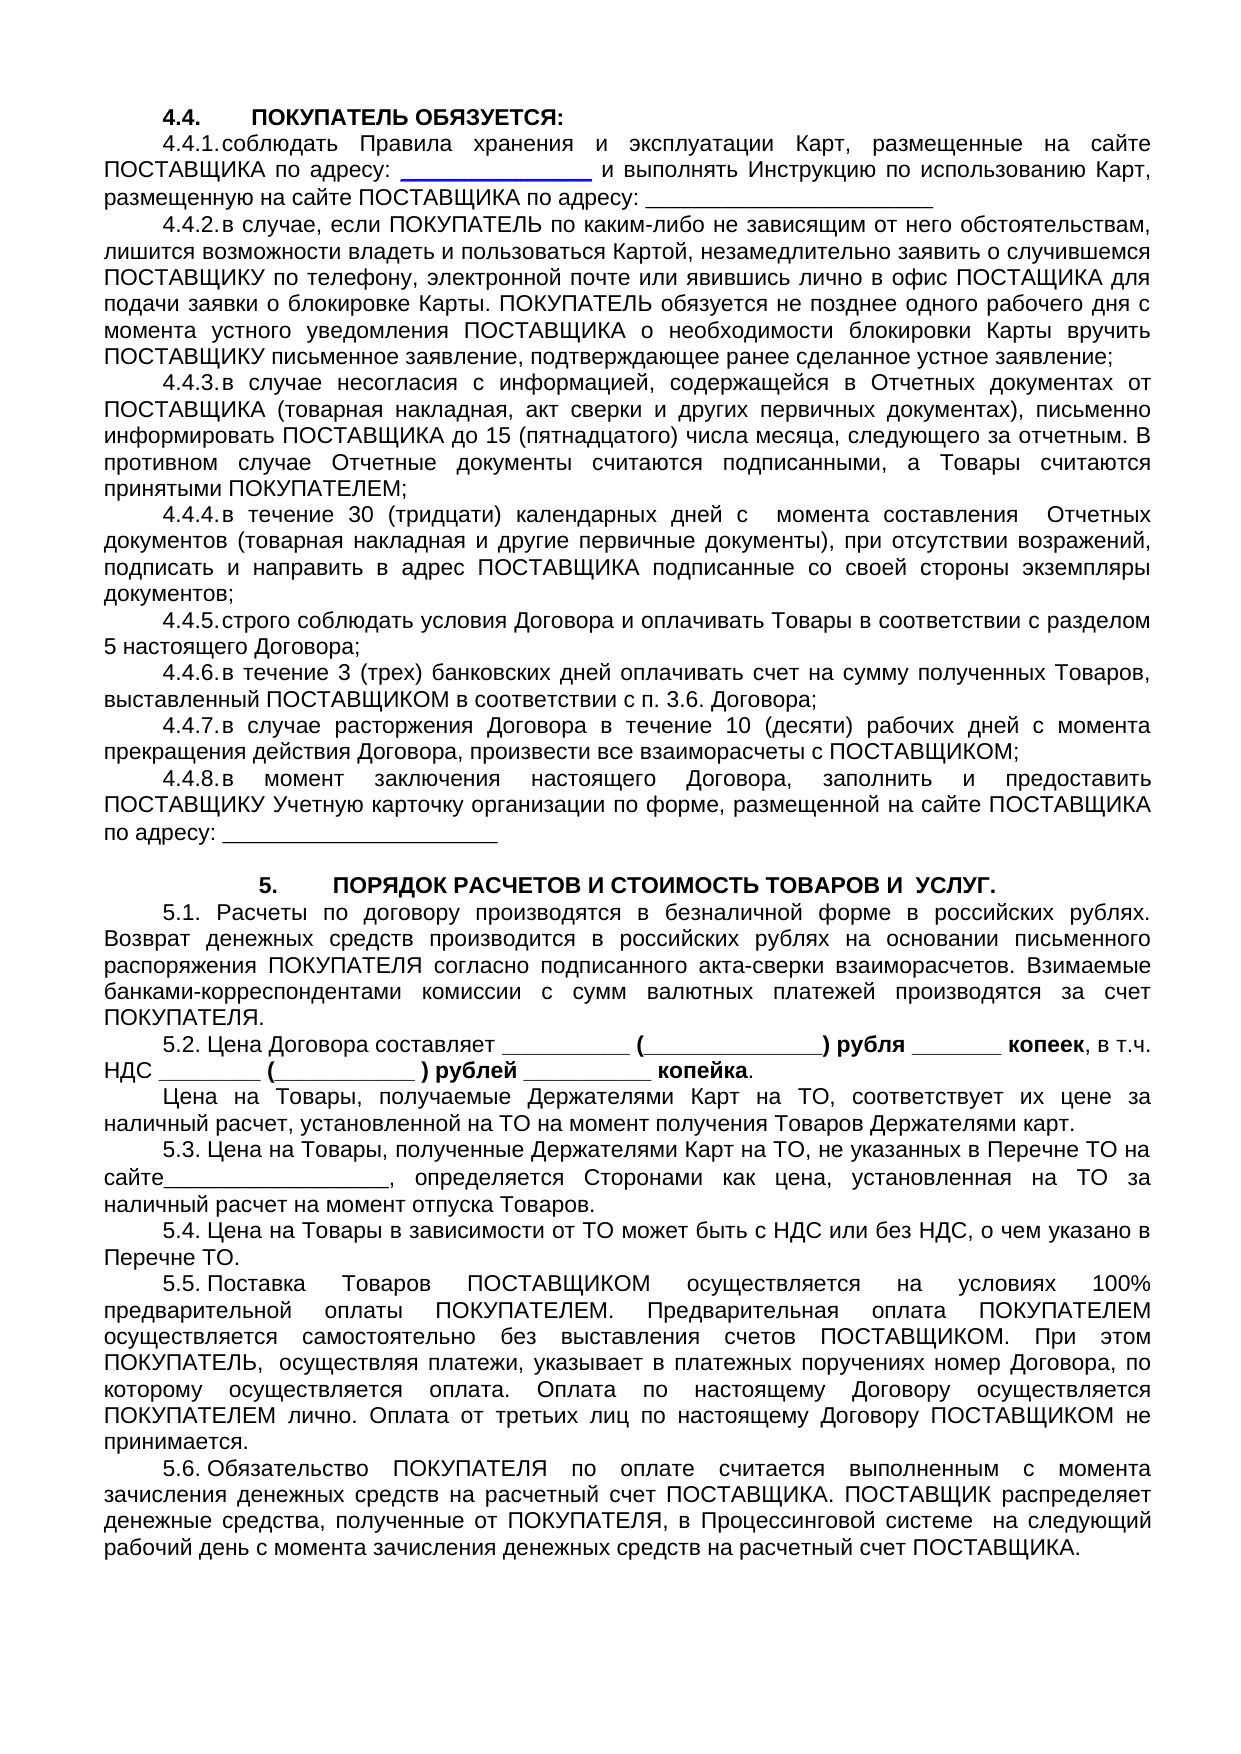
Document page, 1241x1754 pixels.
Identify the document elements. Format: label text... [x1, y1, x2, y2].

list в случае несогласия с информацией, содержащейся в Отчетных документах от ПОСТАВЩИКА (товарная накладная, акт сверки и других первичных документах), письменно информировать ПОСТАВЩИКА до 15 (пятнадцатого) числа месяца, следующего за отчетным. В противном случае Отчетные документы считаются подписанными, а Товары считаются принятыми ПОКУПАТЕЛЕМ; [103, 369, 1152, 501]
list в случае, если ПОКУПАТЕЛЬ по каким-либо не зависящим от него обстоятельствам, лишится возможности владеть и пользоваться Картой, незамедлительно заявить о случившемся ПОСТАВЩИКУ по телефону, электронной почте или явившись лично в офис ПОСТАЩИКА для подачи заявки о блокировке Карты. ПОКУПАТЕЛЬ обязуется не позднее одного рабочего дня с момента устного уведомления ПОСТАВЩИКА о необходимости блокировки Карты вручить ПОСТАВЩИКУ письменное заявление, подтверждающее ранее сделанное устное заявление; [103, 211, 1152, 369]
list Обязательство ПОКУПАТЕЛЯ по оплате считается выполненным с момента зачисления денежных средств на расчетный счет ПОСТАВЩИКА. ПОСТАВЩИК распределяет денежные средства, полученные от ПОКУПАТЕЛЯ, в Процессинговой системе на следующий рабочий день с момента зачисления денежных средств на расчетный счет ПОСТАВЩИКА. [103, 1455, 1152, 1560]
list Цена Договора составляет __________ (______________) рубля _______ копеек, в т.ч. НДС ________ (___________ ) рублей __________ копейка. [103, 1031, 1152, 1083]
list в течение 30 (тридцати) календарных дней с момента составления Отчетных документов (товарная накладная и другие первичные документы), при отсутствии возражений, подписать и направить в адрес ПОСТАВЩИКА подписанные со своей стороны экземпляры документов; [103, 501, 1152, 607]
list Цена на Товары, полученные Держателями Карт на ТО, не указанных в Перечне ТО на сайте__________________, определяется Сторонами как цена, установленная на ТО за наличный расчет на момент отпуска Товаров. [103, 1136, 1152, 1217]
list в момент заключения настоящего Договора, заполнить и предоставить ПОСТАВЩИКУ Учетную карточку организации по форме, размещенной на сайте ПОСТАВЩИКА по адресу: ______________________ [103, 765, 1152, 846]
list Поставка Товаров ПОСТАВЩИКОМ осуществляется на условиях 100% предварительной оплаты ПОКУПАТЕЛЕМ. Предварительная оплата ПОКУПАТЕЛЕМ осуществляется самостоятельно без выставления счетов ПОСТАВЩИКОМ. При этом ПОКУПАТЕЛЬ, осуществляя платежи, указывает в платежных поручениях номер Договора, по которому осуществляется оплата. Оплата по настоящему Договору осуществляется ПОКУПАТЕЛЕМ лично. Оплата от третьих лиц по настоящему Договору ПОСТАВЩИКОМ не принимается. [103, 1270, 1152, 1455]
text 5.1. Расчеты по договору производятся в безналичной форме в российских рублях. Возврат денежных средств производится в российских рублях на основании письменного распоряжения ПОКУПАТЕЛЯ согласно подписанного акта-сверки взаиморасчетов. Взимаемые банками-корреспондентами комиссии с сумм валютных платежей производятся за счет ПОКУПАТЕЛЯ. [103, 899, 1152, 1031]
list соблюдать Правила хранения и эксплуатации Карт, размещенные на сайте ПОСТАВЩИКА по адресу: _______________ и выполнять Инструкцию по использованию Карт, размещенную на сайте ПОСТАВЩИКА по адресу: _______________________ [103, 130, 1152, 211]
list ПОРЯДОК РАСЧЕТОВ И СТОИМОСТЬ ТОВАРОВ И УСЛУГ. [103, 872, 1152, 899]
list строго соблюдать условия Договора и оплачивать Товары в соответствии с разделом 5 настоящего Договора; [103, 607, 1152, 659]
list ПОКУПАТЕЛЬ ОБЯЗУЕТСЯ: [103, 103, 1152, 130]
list в течение 3 (трех) банковских дней оплачивать счет на сумму полученных Товаров, выставленный ПОСТАВЩИКОМ в соответствии с п. 3.6. Договора; [103, 659, 1152, 712]
list в случае расторжения Договора в течение 10 (десяти) рабочих дней с момента прекращения действия Договора, произвести все взаиморасчеты с ПОСТАВЩИКОМ; [103, 712, 1152, 765]
text Цена на Товары, получаемые Держателями Карт на ТО, соответствует их цене за наличный расчет, установленной на ТО на момент получения Товаров Держателями карт. [103, 1083, 1152, 1136]
list Цена на Товары в зависимости от ТО может быть с НДС или без НДС, о чем указано в Перечне ТО. [103, 1217, 1152, 1270]
